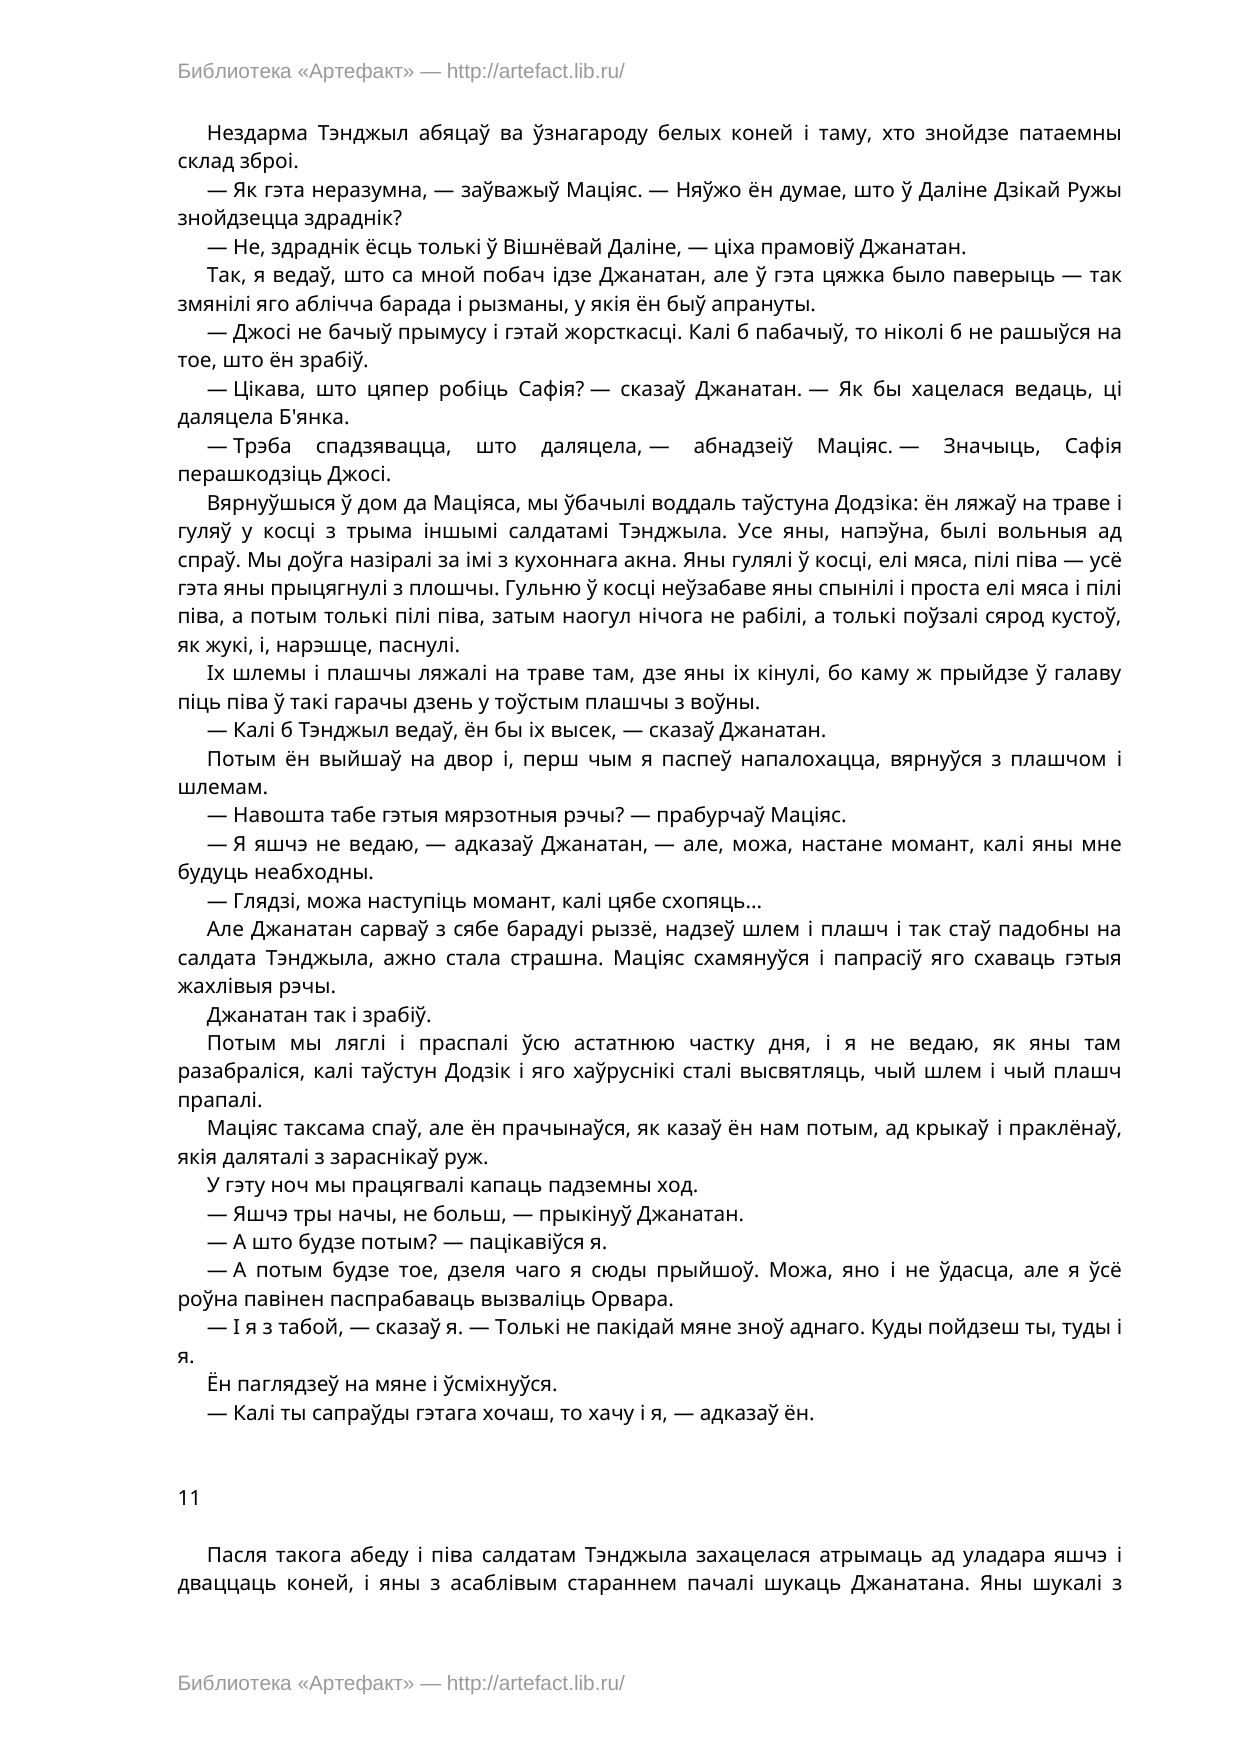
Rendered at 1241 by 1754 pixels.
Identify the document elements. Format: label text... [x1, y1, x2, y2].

text Iх шлемы i плашчы ляжалi на траве там, дзе яны iх кiнулi, бо каму ж прыйдзе ў галаву пiць пiва ў такi гарачы дзень у тоўстым плашчы з воўны. [177, 658, 1122, 715]
text — А што будзе потым? — пацiкавiўся я. [177, 1227, 1122, 1256]
text — Калi б Тэнджыл ведаў, ён бы iх высек, — сказаў Джанатан. [177, 715, 1122, 744]
text У гэту ноч мы працягвалi капаць падземны ход. [177, 1170, 1122, 1199]
text Потым ён выйшаў на двор i, перш чым я паспеў напалохацца, вярнуўся з плашчом i шлемам. [177, 744, 1122, 801]
text Ён паглядзеў на мяне i ўсмiхнуўся. [177, 1369, 1122, 1398]
text — Калi ты сапраўды гэтага хочаш, то хачу i я, — адказаў ён. [177, 1398, 1122, 1426]
text — Глядзi, можа наступiць момант, калi цябе схопяць... [177, 886, 1122, 914]
text Але Джанатан сарваў з сябе барадуi рыззё, надзеў шлем i плашч i так стаў падобны на салдата Тэнджыла, ажно стала страшна. Мацiяс схамянуўся i папрасiў яго схаваць гэтыя жахлiвыя рэчы. [177, 914, 1122, 1000]
text — I я з табой, — сказаў я. — Толькi не пакiдай мяне зноў аднаго. Куды пойдзеш ты, туды i я. [177, 1312, 1122, 1369]
text Джанатан так i зрабiў. [177, 1000, 1122, 1028]
text Мацiяс таксама спаў, але ён прачынаўся, як казаў ён нам потым, ад крыкаў i праклёнаў, якiя даляталi з зараснiкаў руж. [177, 1113, 1122, 1170]
text Вярнуўшыся ў дом да Мацiяса, мы ўбачылi воддаль таўстуна Додзiка: ён ляжаў на траве i гуляў у косцi з трыма iншымi салдатамi Тэнджыла. Усе яны, напэўна, былi вольныя ад спраў. Мы доўга назiралi за iмi з кухоннага акна. Яны гулялi ў косцi, елi мяса, пiлi пiва — усё гэта яны прыцягнулi з плошчы. Гульню ў косцi неўзабаве яны спынiлi i проста елi мяса i пiлi пiва, а потым толькi пiлi пiва, затым наогул нiчога не рабiлi, а толькi поўзалi сярод кустоў, як жукi, i, нарэшце, паснулi. [177, 488, 1122, 658]
text — А потым будзе тое, дзеля чаго я сюды прыйшоў. Можа, яно i не ўдасца, але я ўсё роўна павiнен паспрабаваць вызвалiць Орвара. [177, 1256, 1122, 1312]
subtitle 11 [177, 1483, 1122, 1512]
text — Я яшчэ не ведаю, — адказаў Джанатан, — але, можа, настане момант, калi яны мне будуць неабходны. [177, 829, 1122, 886]
text Нездарма Тэнджыл абяцаў ва ўзнагароду белых коней i таму, хто знойдзе патаемны склад зброi. [177, 118, 1122, 175]
text — Джосi не бачыў прымусу i гэтай жорсткасцi. Калi б пабачыў, то нiколi б не рашыўся на тое, што ён зрабiў. [177, 317, 1122, 374]
text Потым мы ляглi i праспалi ўсю астатнюю частку дня, i я не ведаю, як яны там разабралiся, калi таўстун Додзiк i яго хаўруснiкi сталi высвятляць, чый шлем i чый плашч прапалi. [177, 1028, 1122, 1113]
text — Трэба спадзявацца, што даляцела, — абнадзеiў Мацiяс. — Значыць, Сафiя перашкодзiць Джосi. [177, 431, 1122, 488]
text — Навошта табе гэтыя мярзотныя рэчы? — прабурчаў Мацiяс. [177, 801, 1122, 829]
text — Не, здраднiк ёсць толькi ў Вiшнёвай Далiне, — цiха прамовiў Джанатан. [177, 232, 1122, 260]
text — Як гэта неразумна, — заўважыў Мацiяс. — Няўжо ён думае, што ў Далiне Дзiкай Ружы знойдзецца здраднiк? [177, 175, 1122, 232]
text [177, 1540, 1122, 1597]
text — Яшчэ тры начы, не больш, — прыкiнуў Джанатан. [177, 1199, 1122, 1227]
text Так, я ведаў, што са мной побач iдзе Джанатан, але ў гэта цяжка было паверыць — так змянiлi яго аблiчча барада i рызманы, у якiя ён быў апрануты. [177, 260, 1122, 317]
text — Цiкава, што цяпер робiць Сафiя? — сказаў Джанатан. — Як бы хацелася ведаць, цi даляцела Б'янка. [177, 374, 1122, 431]
